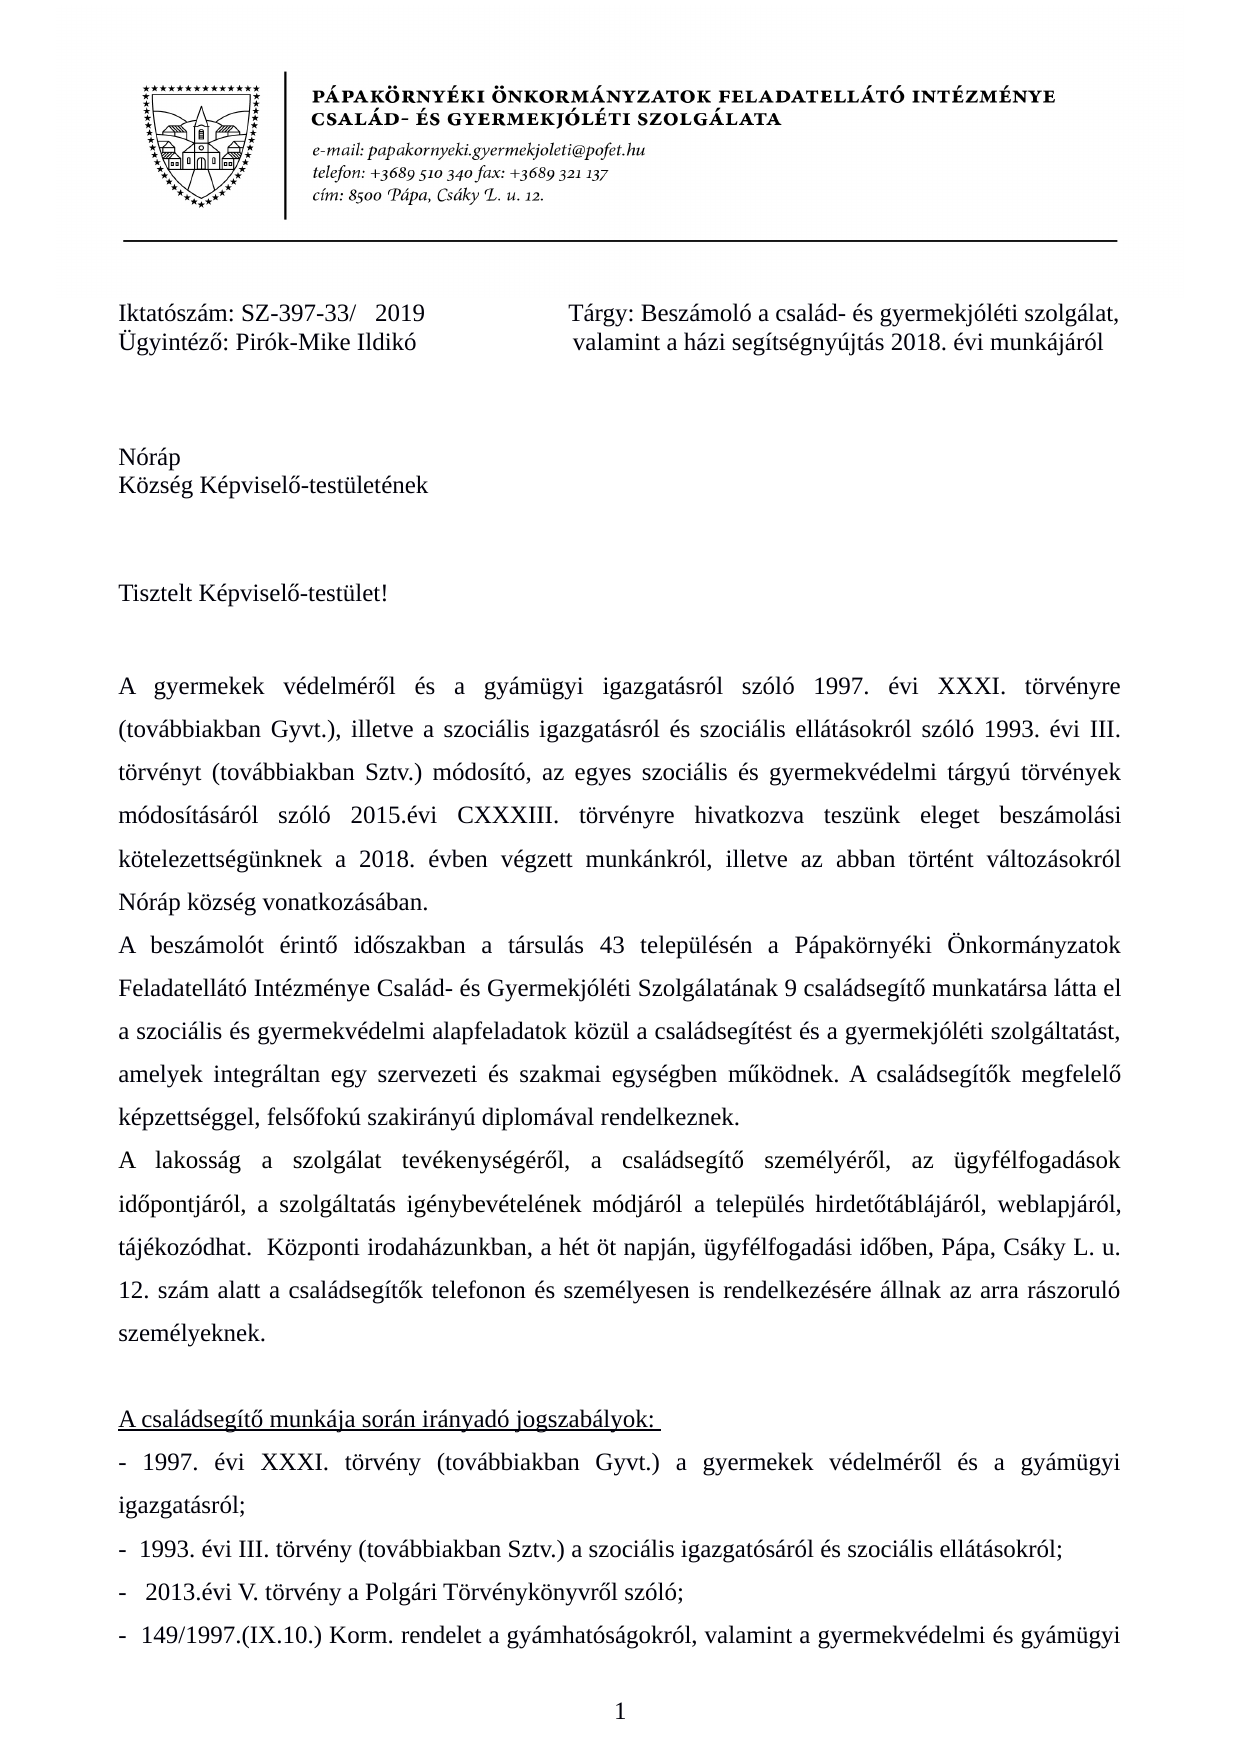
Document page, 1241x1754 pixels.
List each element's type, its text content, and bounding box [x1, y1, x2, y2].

list A családsegítő munkája során irányadó jogszabályok: [118, 1404, 1122, 1433]
list - 1993. évi III. törvény (továbbiakban Sztv.) a szociális igazgatósáról és szociális ellátásokról; [118, 1534, 1122, 1562]
text Nóráp [118, 442, 1122, 471]
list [118, 1620, 1122, 1649]
picture [56, 5, 1184, 298]
list A lakosság a szolgálat tevékenységéről, a családsegítő személyéről, az ügyfélfogadások időpontjáról, a szolgáltatás igénybevételének módjáról a település hirdetőtáblájáról, weblapjáról, tájékozódhat. Központi irodaházunkban, a hét öt napján, ügyfélfogadási időben, Pápa, Csáky L. u. 12. szám alatt a családsegítők telefonon és személyesen is rendelkezésére állnak az arra rászoruló személyeknek. [118, 1146, 1122, 1347]
list - 2013.évi V. törvény a Polgári Törvénykönyvről szóló; [118, 1577, 1122, 1606]
list A gyermekek védelméről és a gyámügyi igazgatásról szóló 1997. évi XXXI. törvényre (továbbiakban Gyvt.), illetve a szociális igazgatásról és szociális ellátásokról szóló 1993. évi III. törvényt (továbbiakban Sztv.) módosító, az egyes szociális és gyermekvédelmi tárgyú törvények módosításáról szóló 2015.évi CXXXIII. törvényre hivatkozva teszünk eleget beszámolási kötelezettségünknek a 2018. évben végzett munkánkról, illetve az abban történt változásokról Nóráp község vonatkozásában. [118, 671, 1122, 916]
text Község Képviselő-testületének [118, 471, 1122, 499]
list A beszámolót érintő időszakban a társulás 43 településén a Pápakörnyéki Önkormányzatok Feladatellátó Intézménye Család- és Gyermekjóléti Szolgálatának 9 családsegítő munkatársa látta el a szociális és gyermekvédelmi alapfeladatok közül a családsegítést és a gyermekjóléti szolgáltatást, amelyek integráltan egy szervezeti és szakmai egységben működnek. A családsegítők megfelelő képzettséggel, felsőfokú szakirányú diplomával rendelkeznek. [118, 930, 1122, 1131]
text Tisztelt Képviselő-testület! [118, 570, 1122, 607]
text Iktatószám: SZ-397-33/ 2019 Tárgy: Beszámoló a család- és gyermekjóléti szolgálat, [118, 298, 1122, 327]
list - 1997. évi XXXI. törvény (továbbiakban Gyvt.) a gyermekek védelméről és a gyámügyi igazgatásról; [118, 1447, 1122, 1519]
text Ügyintéző: Pirók-Mike Ildikó valamint a házi segítségnyújtás 2018. évi munkájáról [118, 327, 1122, 356]
